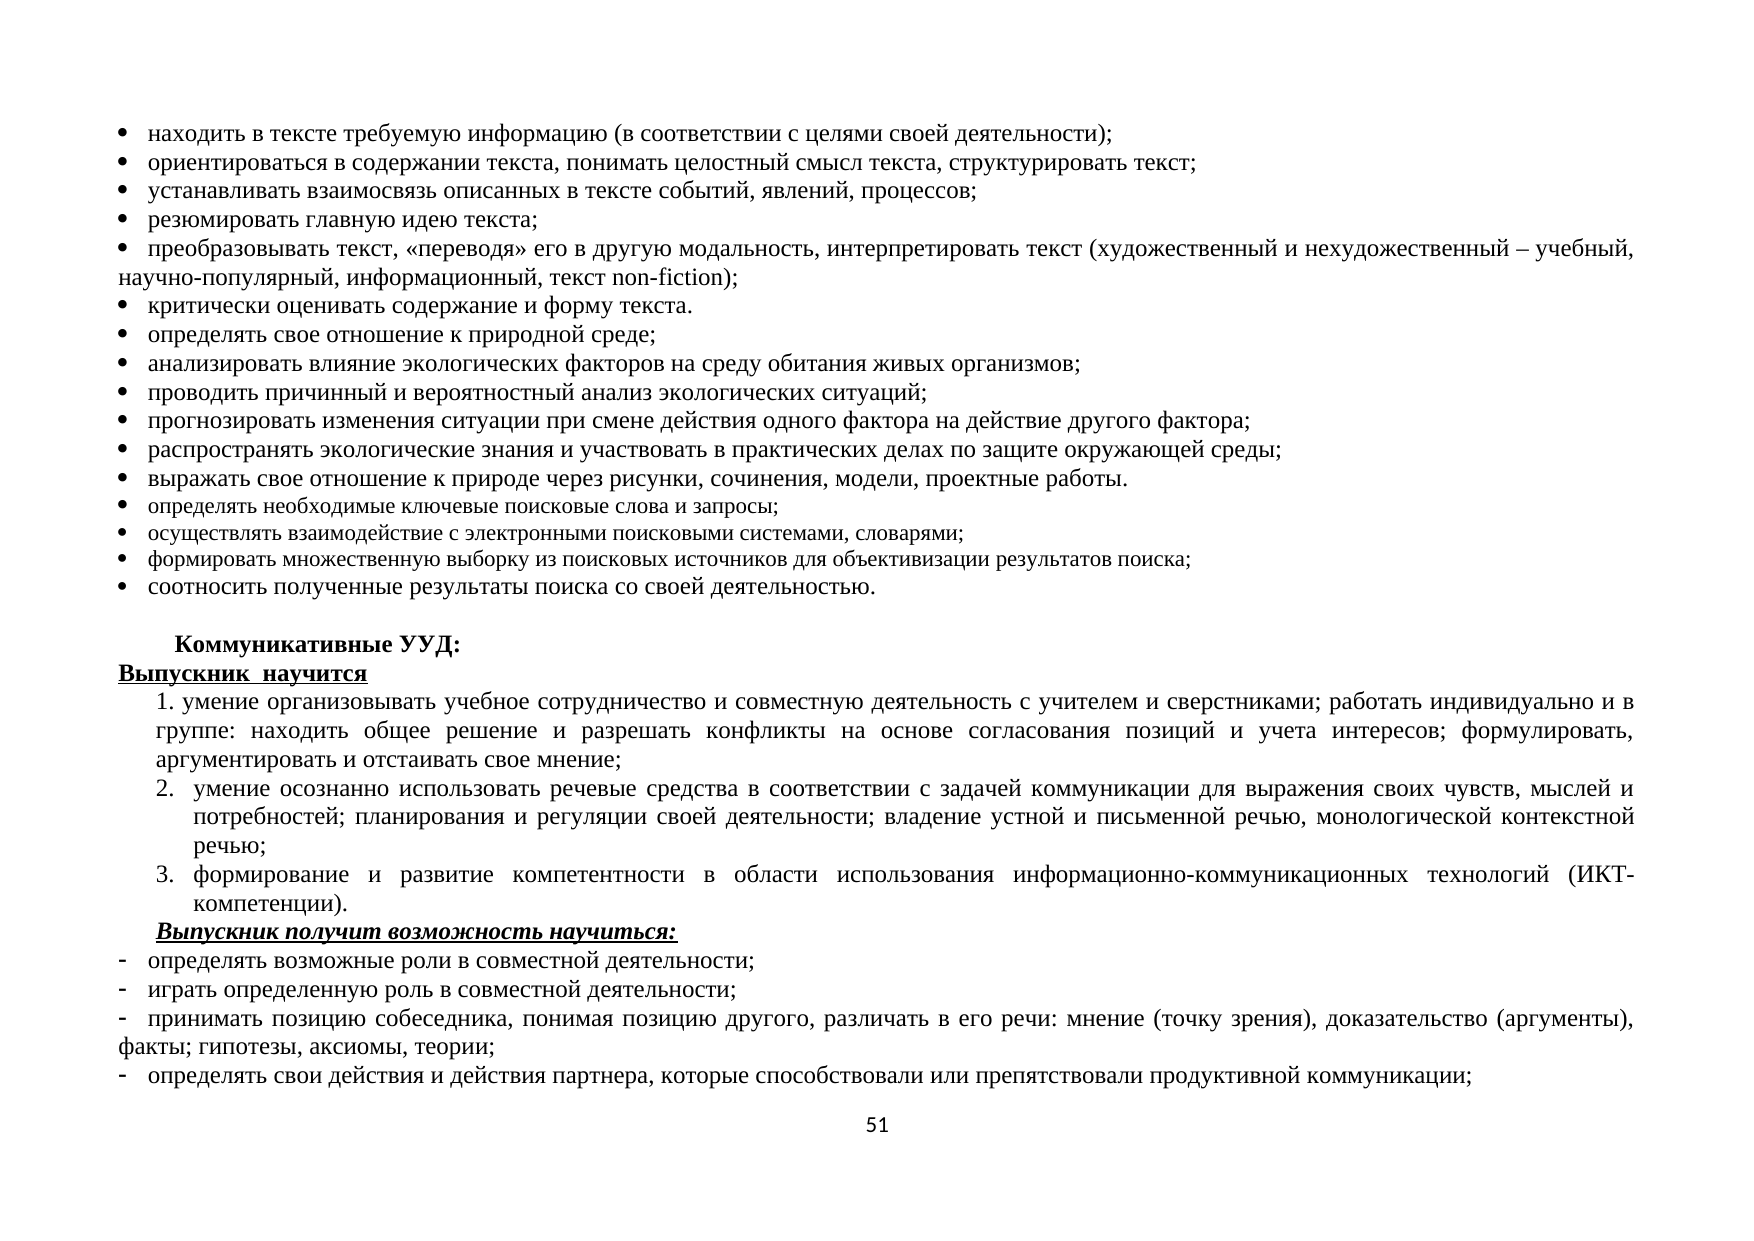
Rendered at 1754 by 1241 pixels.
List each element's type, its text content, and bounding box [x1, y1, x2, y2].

list формирование и развитие компетентности в области использования информационно-коммуникационных технологий (ИКТ- компетенции). [156, 859, 1636, 916]
list находить в тексте требуемую информацию (в соответствии с целями своей деятельности); [118, 118, 1636, 147]
list преобразовывать текст, «переводя» его в другую модальность, интерпретировать текст (художественный и нехудожественный – учебный, научно-популярный, информационный, текст non-fiction); [118, 233, 1636, 291]
list играть определенную роль в совместной деятельности; [118, 974, 1636, 1003]
list прогнозировать изменения ситуации при смене действия одного фактора на действие другого фактора; [118, 406, 1636, 434]
list определять свои действия и действия партнера, которые способствовали или препятствовали продуктивной коммуникации; [118, 1060, 1636, 1089]
list ориентироваться в содержании текста, понимать целостный смысл текста, структурировать текст; [118, 147, 1636, 176]
list анализировать влияние экологических факторов на среду обитания живых организмов; [118, 348, 1636, 377]
list определять необходимые ключевые поисковые слова и запросы; [118, 492, 1636, 519]
list критически оценивать содержание и форму текста. [118, 291, 1636, 319]
text Коммуникативные УУД: [118, 629, 1636, 658]
list определять свое отношение к природной среде; [118, 319, 1636, 348]
text 1. умение организовывать учебное сотрудничество и совместную деятельность с учителем и сверстниками; работать индивидуально и в группе: находить общее решение и разрешать конфликты на основе согласования позиций и учета интересов; формулировать, аргументировать и отстаивать свое мнение; [156, 686, 1636, 773]
list соотносить полученные результаты поиска со своей деятельностью. [118, 571, 1636, 600]
text Выпускник получит возможность научиться: [156, 916, 1636, 945]
list выражать свое отношение к природе через рисунки, сочинения, модели, проектные работы. [118, 463, 1636, 492]
list принимать позицию собеседника, понимая позицию другого, различать в его речи: мнение (точку зрения), доказательство (аргументы), факты; гипотезы, аксиомы, теории; [118, 1003, 1636, 1060]
list определять возможные роли в совместной деятельности; [118, 945, 1636, 974]
list резюмировать главную идею текста; [118, 204, 1636, 233]
list осуществлять взаимодействие с электронными поисковыми системами, словарями; [118, 519, 1636, 545]
list формировать множественную выборку из поисковых источников для объективизации результатов поиска; [118, 545, 1636, 571]
list устанавливать взаимосвязь описанных в тексте событий, явлений, процессов; [118, 176, 1636, 204]
text Выпускник научится [118, 658, 1636, 686]
list проводить причинный и вероятностный анализ экологических ситуаций; [118, 377, 1636, 406]
list распространять экологические знания и участвовать в практических делах по защите окружающей среды; [118, 434, 1636, 463]
list умение осознанно использовать речевые средства в соответствии с задачей коммуникации для выражения своих чувств, мыслей и потребностей; планирования и регуляции своей деятельности; владение устной и письменной речью, монологической контекстной речью; [156, 773, 1636, 859]
